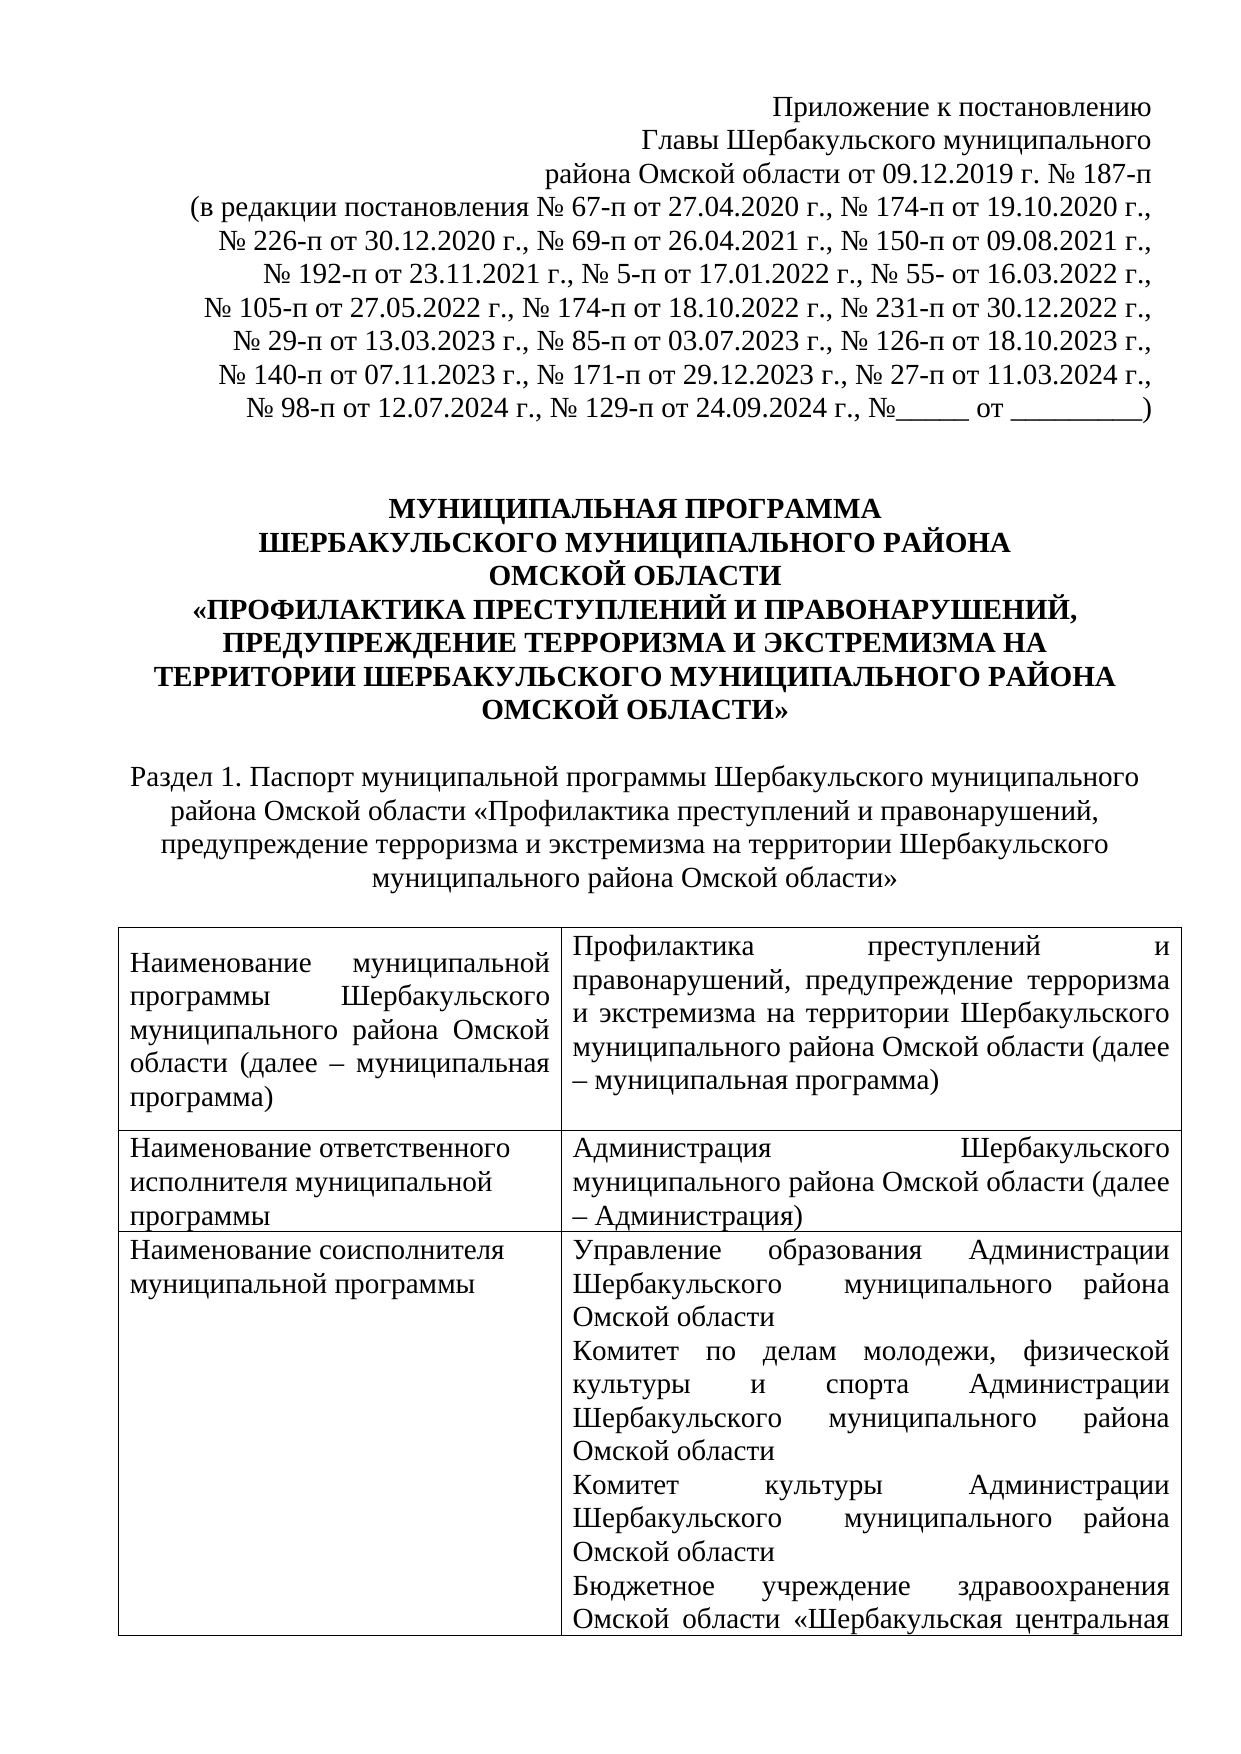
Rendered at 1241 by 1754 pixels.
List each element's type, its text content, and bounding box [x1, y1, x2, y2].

text Главы Шербакульского муниципального [118, 122, 1152, 156]
text № 105-п от 27.05.2022 г., № 174-п от 18.10.2022 г., № 231-п от 30.12.2022 г., [118, 290, 1152, 323]
text Приложение к постановлению [118, 89, 1152, 122]
text № 192-п от 23.11.2021 г., № 5-п от 17.01.2022 г., № 55- от 16.03.2022 г., [118, 256, 1152, 290]
text № 29-п от 13.03.2023 г., № 85-п от 03.07.2023 г., № 126-п от 18.10.2023 г., [118, 323, 1152, 357]
text ОМСКОЙ ОБЛАСТИ [118, 558, 1152, 592]
text «Профилактика преступлений и правонарушений, предупреждение терроризма и экстремизма на территории Шербакульского муниципального района Омской области» [118, 592, 1152, 726]
table_cell Наименование ответственного исполнителя муниципальной программы [119, 1131, 561, 1231]
text МУНИЦИПАЛЬНАЯ ПРОГРАММА [118, 491, 1152, 525]
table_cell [562, 1232, 1181, 1635]
table_header Профилактика преступлений и правонарушений, предупреждение терроризма и экстремизма на территории Шербакульского муниципального района Омской области (далее – муниципальная программа) [562, 928, 1181, 1129]
table_cell Администрация Шербакульского муниципального района Омской области (далее – Администрация) [562, 1131, 1181, 1231]
text № 140-п от 07.11.2023 г., № 171-п от 29.12.2023 г., № 27-п от 11.03.2024 г., [118, 357, 1152, 391]
text № 226-п от 30.12.2020 г., № 69-п от 26.04.2021 г., № 150-п от 09.08.2021 г., [118, 223, 1152, 256]
text района Омской области от 09.12.2019 г. № 187-п [118, 156, 1152, 189]
text ШЕРБАКУЛЬСКОГО МУНИЦИПАЛЬНОГО РАЙОНА [118, 525, 1152, 558]
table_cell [119, 1232, 561, 1635]
text Раздел 1. Паспорт муниципальной программы Шербакульского муниципального района Омской области «Профилактика преступлений и правонарушений, предупреждение терроризма и экстремизма на территории Шербакульского муниципального района Омской области» [118, 759, 1152, 894]
text (в редакции постановления № 67-п от 27.04.2020 г., № 174-п от 19.10.2020 г., [118, 189, 1152, 223]
text № 98-п от 12.07.2024 г., № 129-п от 24.09.2024 г., №_____ от _________) [118, 391, 1152, 424]
table_header Наименование муниципальной программы Шербакульского муниципального района Омской области (далее – муниципальная программа) [119, 928, 561, 1129]
